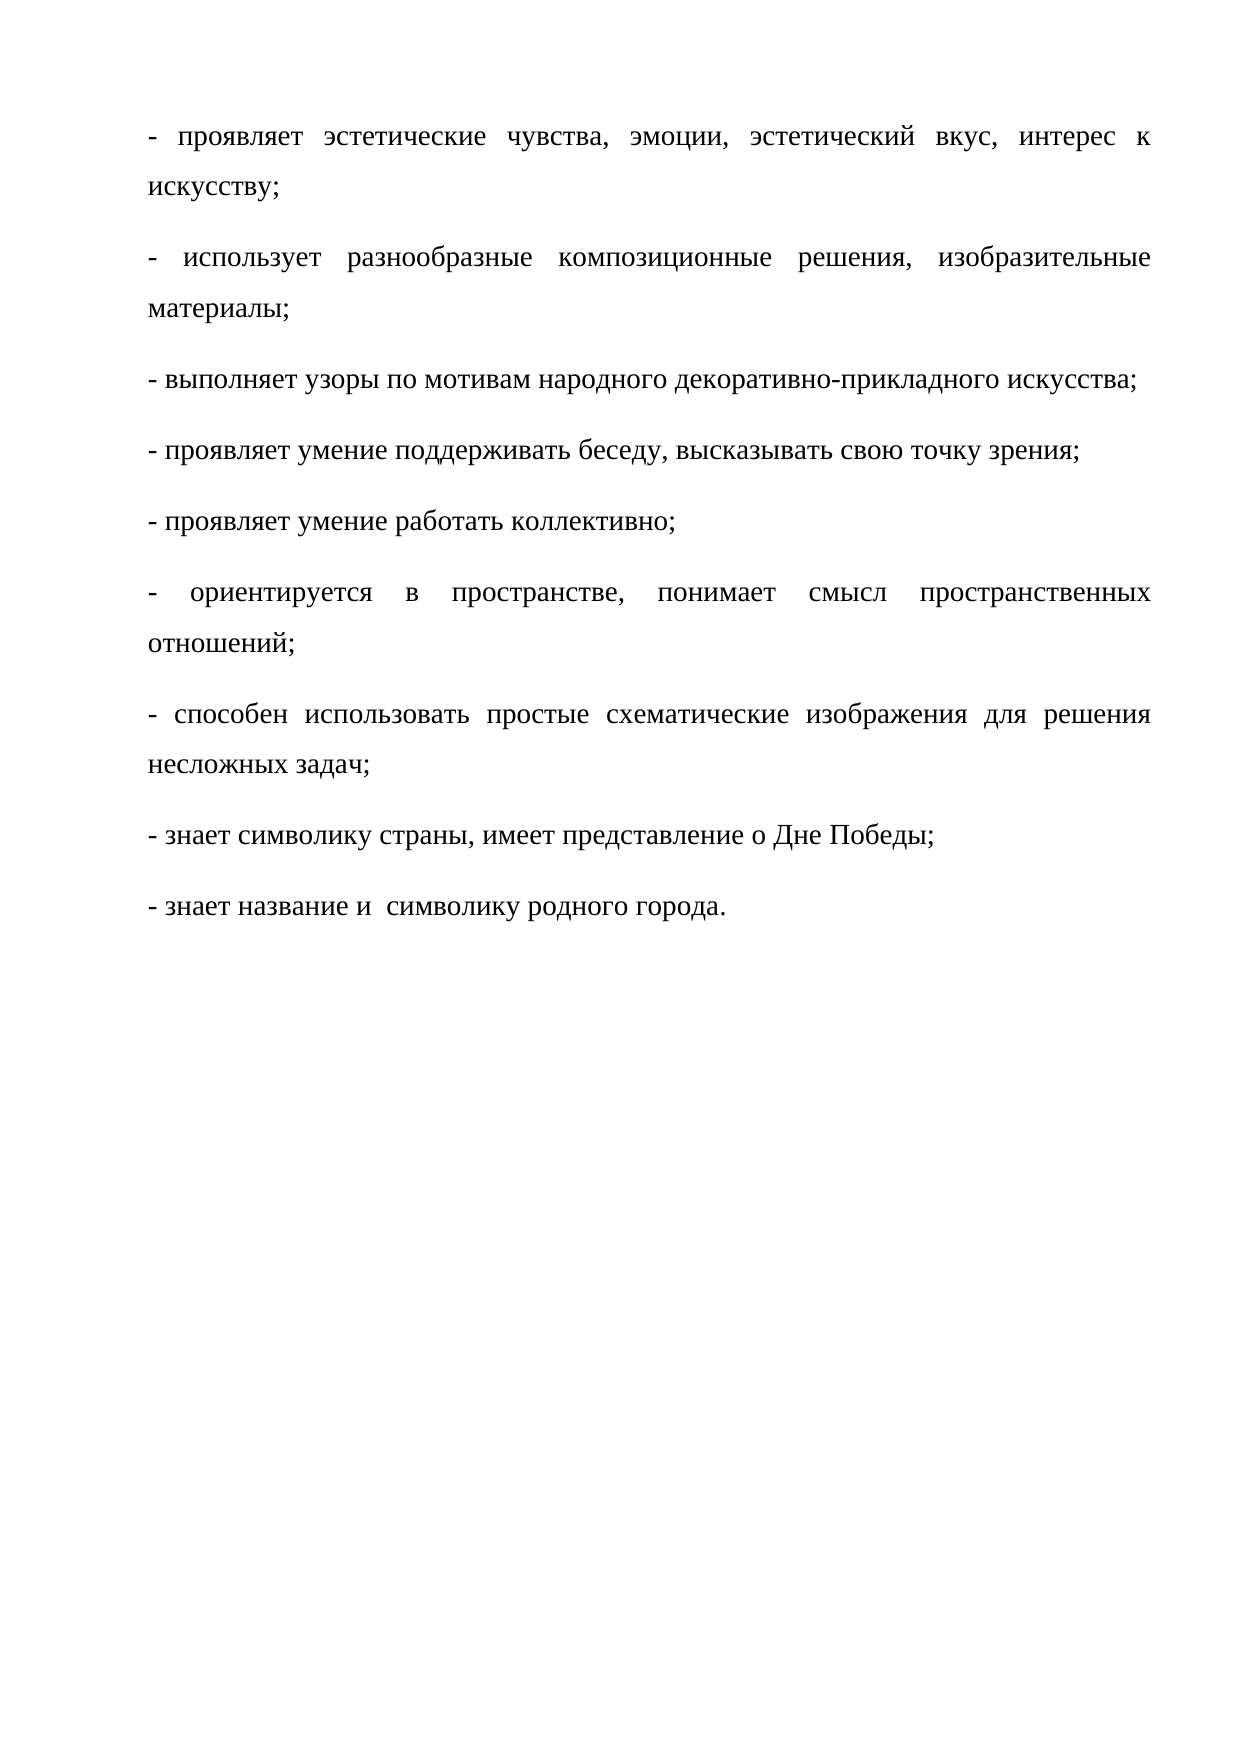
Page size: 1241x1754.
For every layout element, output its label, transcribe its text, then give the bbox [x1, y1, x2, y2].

text - способен использовать простые схематические изображения для решения несложных задач; [148, 696, 1152, 780]
text - использует разнообразные композиционные решения, изобразительные материалы; [148, 239, 1152, 323]
text - выполняет узоры по мотивам народного декоративно-прикладного искусства; [148, 361, 1152, 394]
text - проявляет умение работать коллективно; [148, 503, 1152, 537]
text - проявляет умение поддерживать беседу, высказывать свою точку зрения; [148, 432, 1152, 466]
text - проявляет эстетические чувства, эмоции, эстетический вкус, интерес к искусству; [148, 118, 1152, 202]
text - знает символику страны, имеет представление о Дне Победы; [148, 817, 1152, 851]
text - ориентируется в пространстве, понимает смысл пространственных отношений; [148, 574, 1152, 658]
text - знает название и символику родного города. [148, 888, 1152, 922]
